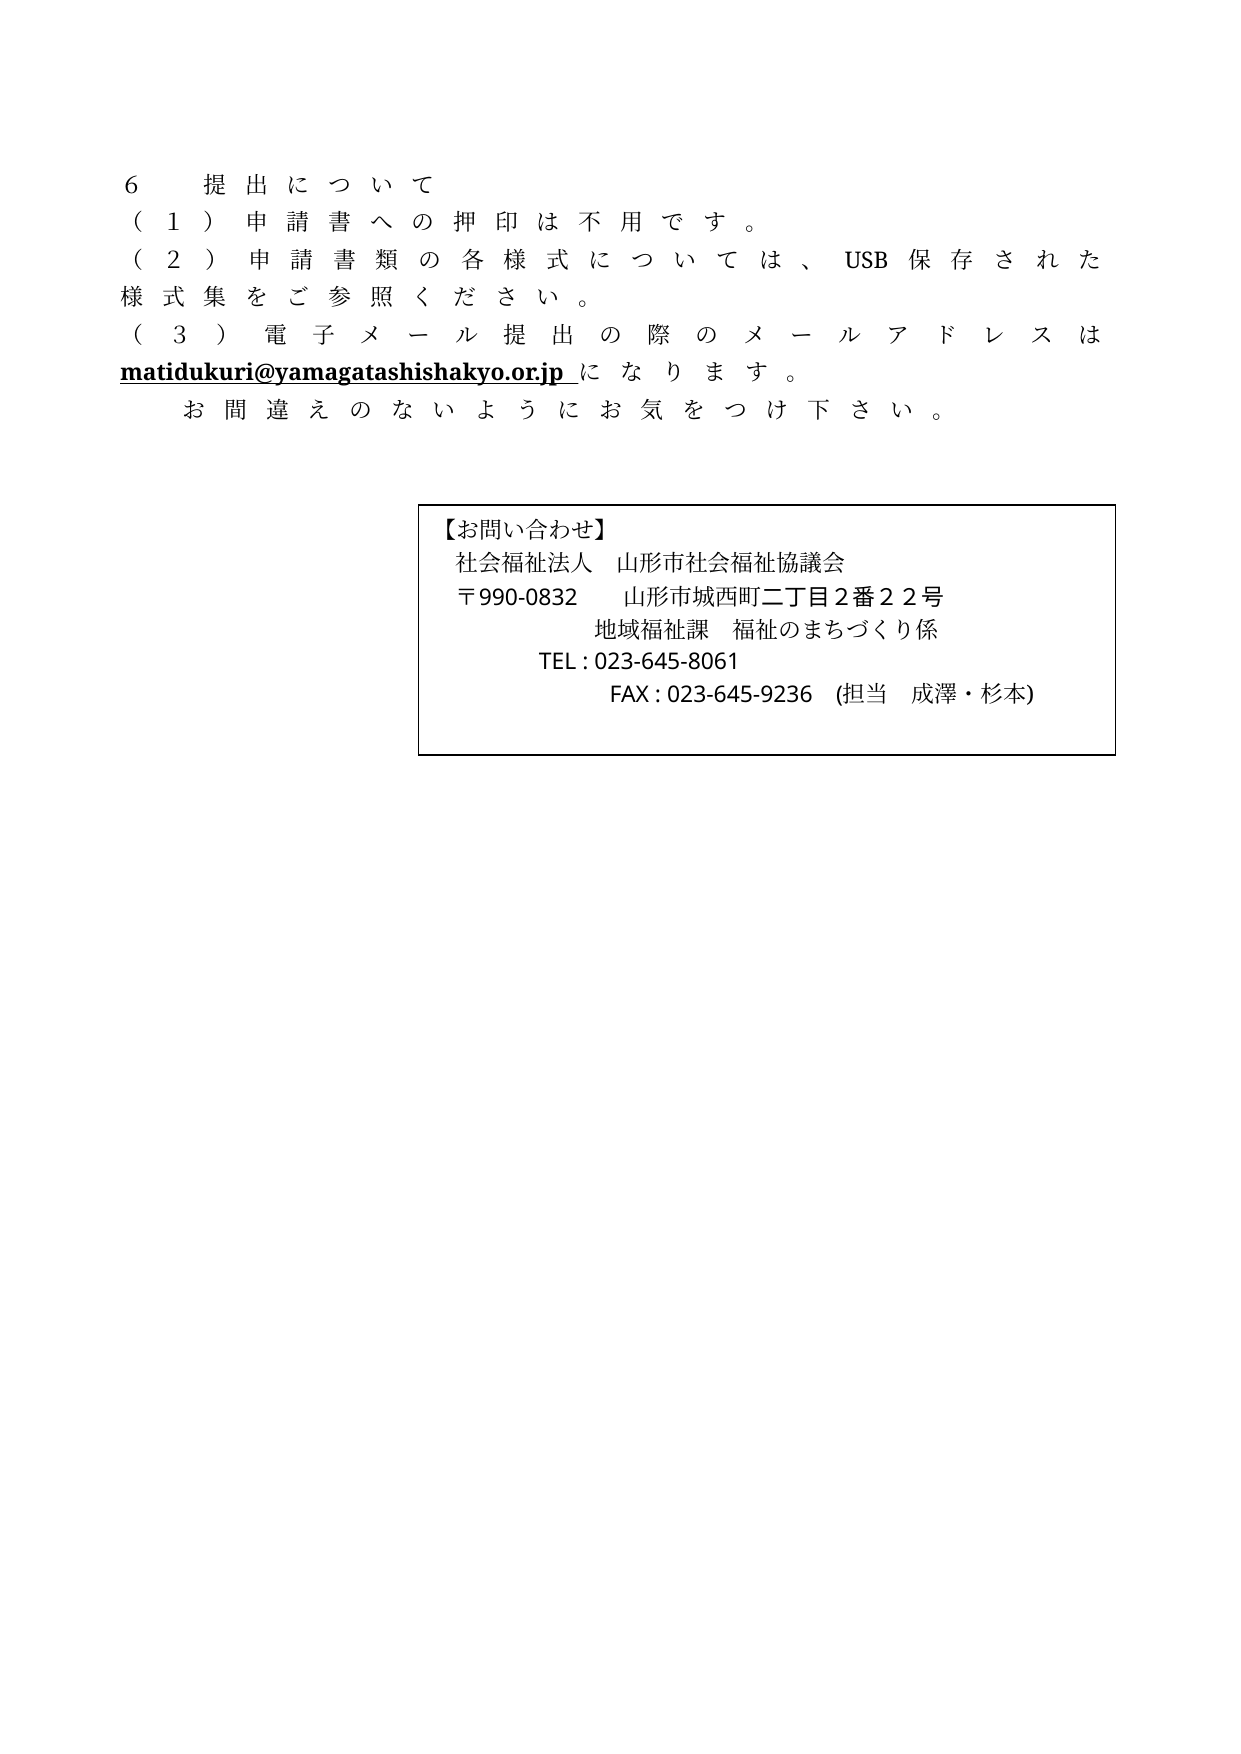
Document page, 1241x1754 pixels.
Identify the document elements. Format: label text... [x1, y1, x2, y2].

text （２）申請書類の各様式については、USB保存された様式集をご参照ください。 [120, 239, 1120, 314]
text お間違えのないようにお気をつけ下さい。 [120, 389, 1120, 427]
text （１）申請書への押印は不用です。 [120, 202, 1120, 239]
text ６ 提出について [120, 164, 1120, 202]
text （３）電子メール提出の際のメールアドレスはmatidukuri@yamagatashishakyo.or.jpになります。 [120, 314, 1120, 389]
